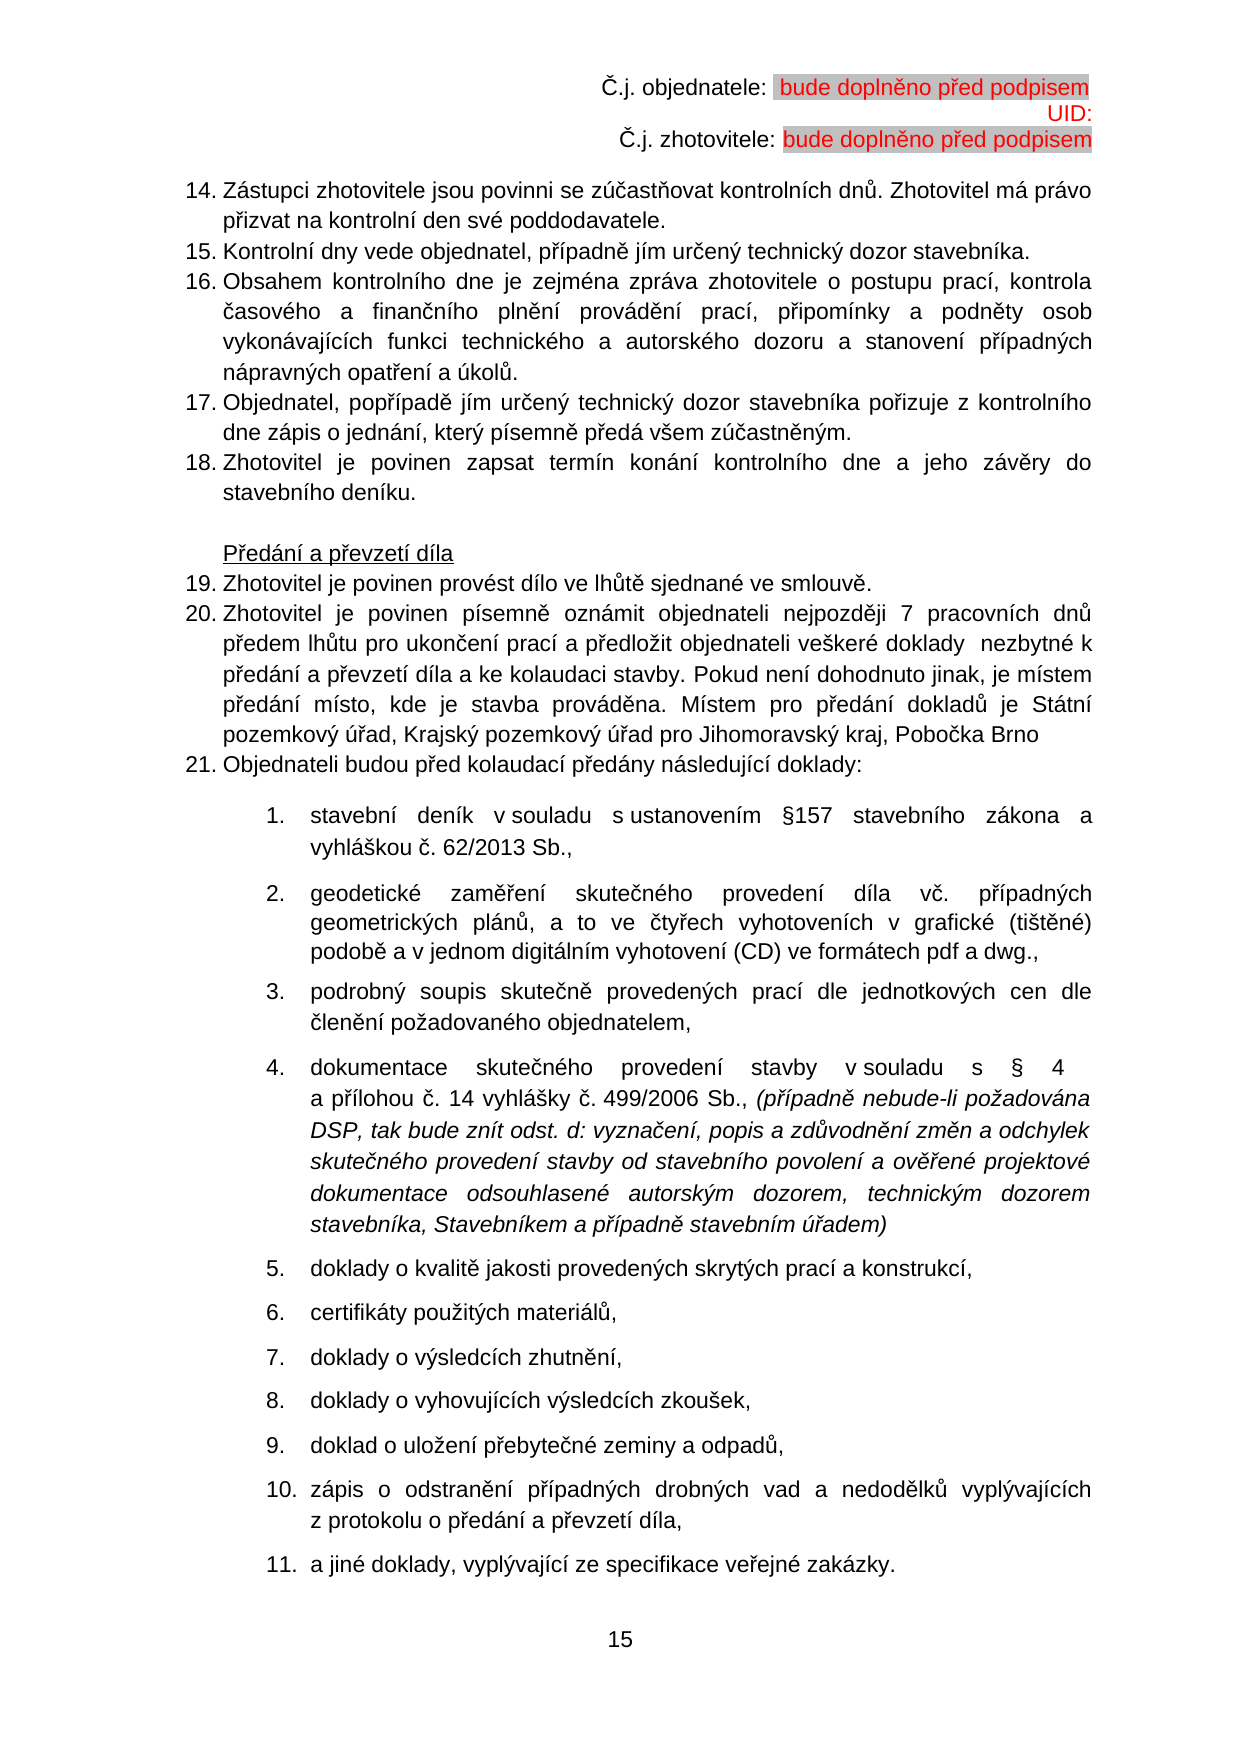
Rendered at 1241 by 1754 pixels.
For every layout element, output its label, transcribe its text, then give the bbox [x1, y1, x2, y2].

list doklad o uložení přebytečné zeminy a odpadů, [266, 1432, 1093, 1458]
list zápis o odstranění případných drobných vad a nedodělků vyplývajících z protokolu o předání a převzetí díla, [266, 1476, 1093, 1533]
list certifikáty použitých materiálů, [266, 1299, 1093, 1326]
list doklady o výsledcích zhutnění, [266, 1343, 1093, 1370]
list Zhotovitel je povinen zapsat termín konání kontrolního dne a jeho závěry do stavebního deníku. [185, 449, 1093, 506]
list Zhotovitel je povinen provést dílo ve lhůtě sjednané ve smlouvě. [185, 570, 1093, 596]
list doklady o kvalitě jakosti provedených skrytých prací a konstrukcí, [266, 1255, 1093, 1282]
list dokumentace skutečného provedení stavby v souladu s § 4 a přílohou č. 14 vyhlášky č. 499/2006 Sb., (případně nebude-li požadována DSP, tak bude znít odst. d: vyznačení, popis a zdůvodnění změn a odchylek skutečného provedení stavby od stavebního povolení a ověřené projektové dokumentace odsouhlasené autorským dozorem, technickým dozorem stavebníka, Stavebníkem a případně stavebním úřadem) [266, 1053, 1093, 1238]
list Předání a převzetí díla [223, 540, 1093, 566]
list doklady o vyhovujících výsledcích zkoušek, [266, 1387, 1093, 1414]
list podrobný soupis skutečně provedených prací dle jednotkových cen dle členění požadovaného objednatelem, [266, 978, 1093, 1036]
list Objednateli budou před kolaudací předány následující doklady: [185, 751, 1093, 777]
list Zhotovitel je povinen písemně oznámit objednateli nejpozději 7 pracovních dnů předem lhůtu pro ukončení prací a předložit objednateli veškeré doklady nezbytné k předání a převzetí díla a ke kolaudaci stavby. Pokud není dohodnuto jinak, je místem předání místo, kde je stavba prováděna. Místem pro předání dokladů je Státní pozemkový úřad, Krajský pozemkový úřad pro Jihomoravský kraj, Pobočka Brno [185, 600, 1093, 747]
list Objednatel, popřípadě jím určený technický dozor stavebníka pořizuje z kontrolního dne zápis o jednání, který písemně předá všem zúčastněným. [185, 389, 1093, 445]
list Zástupci zhotovitele jsou povinni se zúčastňovat kontrolních dnů. Zhotovitel má právo přizvat na kontrolní den své poddodavatele. [185, 177, 1093, 234]
list Obsahem kontrolního dne je zejména zpráva zhotovitele o postupu prací, kontrola časového a finančního plnění provádění prací, připomínky a podněty osob vykonávajících funkci technického a autorského dozoru a stanovení případných nápravných opatření a úkolů. [185, 268, 1093, 385]
list geodetické zaměření skutečného provedení díla vč. případných geometrických plánů, a to ve čtyřech vyhotoveních v grafické (tištěné) podobě a v jednom digitálním vyhotovení (CD) ve formátech pdf a dwg., [266, 878, 1093, 965]
list stavební deník v souladu s ustanovením §157 stavebního zákona a vyhláškou č. 62/2013 Sb., [266, 802, 1093, 860]
list a jiné doklady, vyplývající ze specifikace veřejné zakázky. [266, 1551, 1093, 1578]
list Kontrolní dny vede objednatel, případně jím určený technický dozor stavebníka. [185, 238, 1093, 264]
